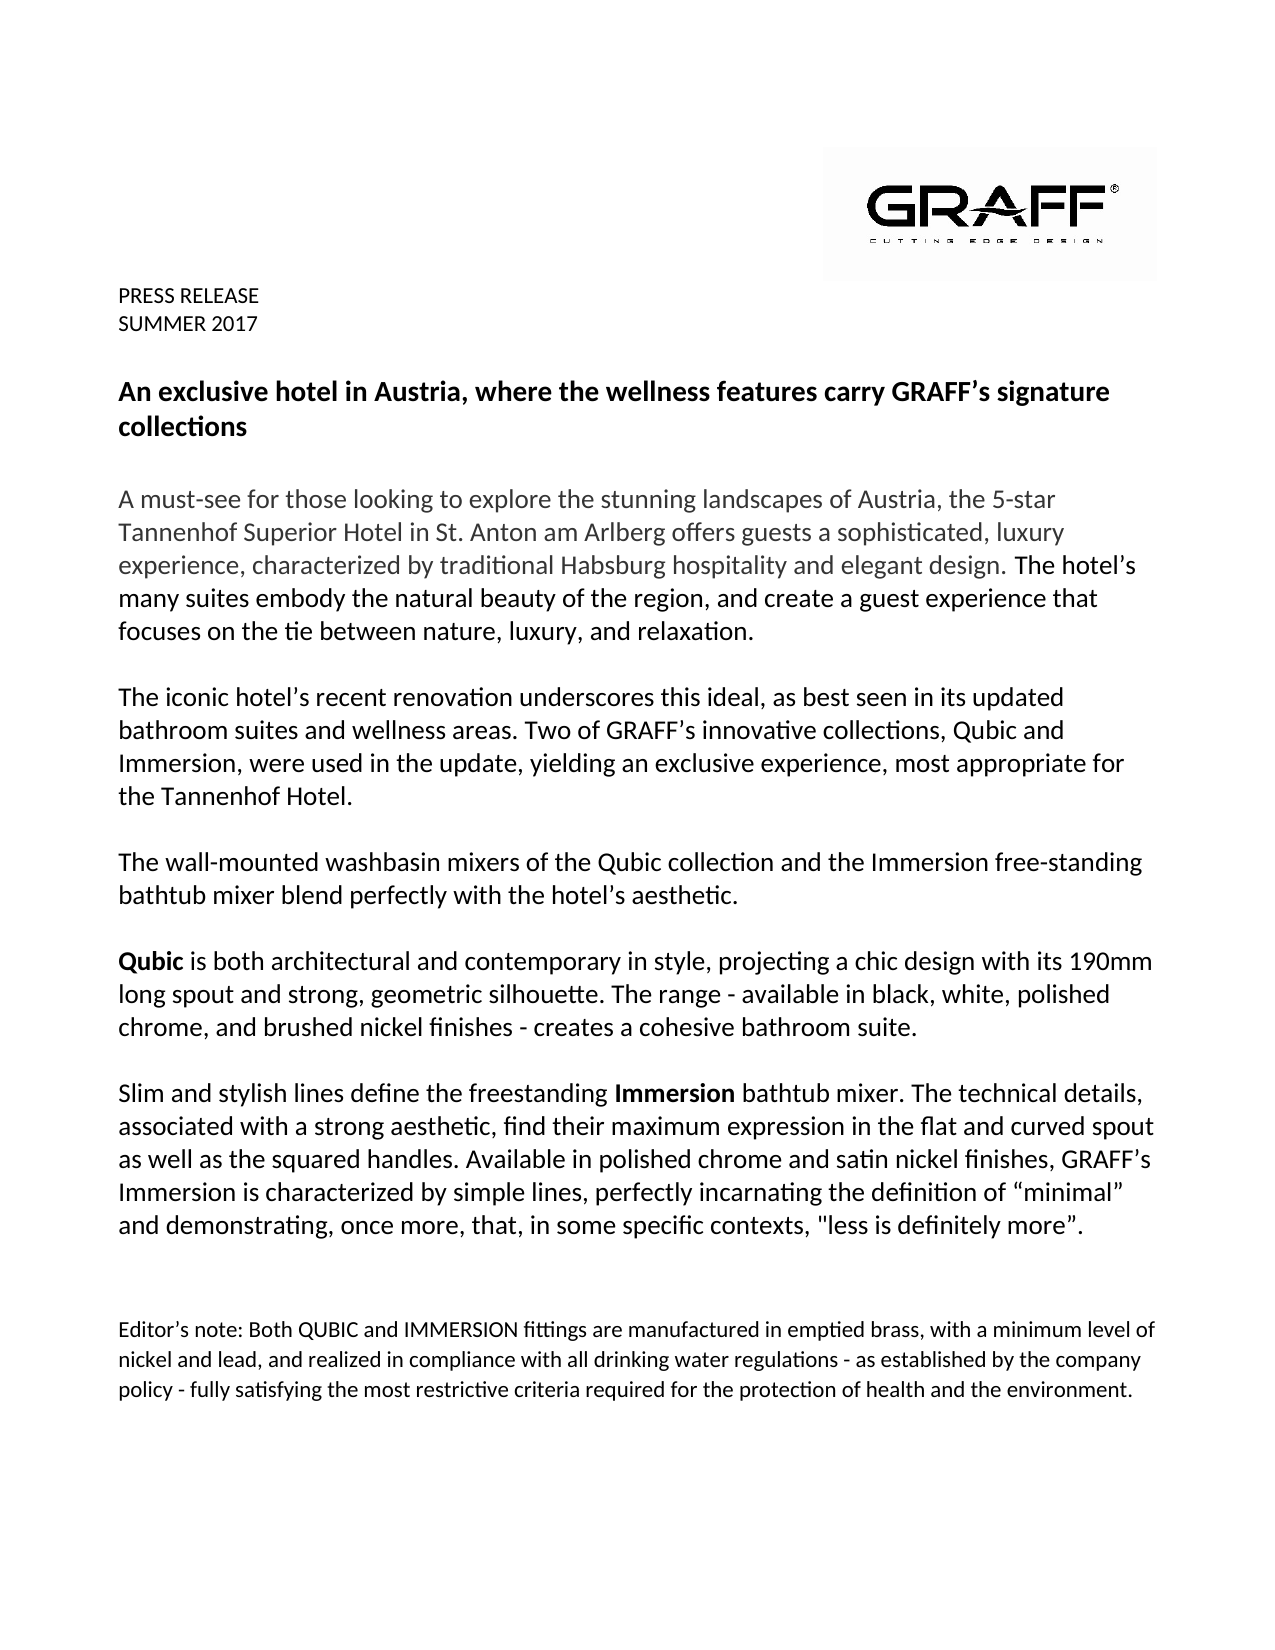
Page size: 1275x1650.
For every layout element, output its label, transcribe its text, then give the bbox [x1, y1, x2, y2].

picture [822, 147, 1157, 281]
text SUMMER 2017 [118, 309, 1157, 337]
text PRESS RELEASE [118, 281, 1157, 309]
text Slim and stylish lines define the freestanding Immersion bathtub mixer. The technical details, associated with a strong aesthetic, find their maximum expression in the flat and curved spout as well as the squared handles. Available in polished chrome and satin nickel finishes, GRAFF’s Immersion is characterized by simple lines, perfectly incarnating the definition of “minimal” and demonstrating, once more, that, in some specific contexts, "less is definitely more”. [118, 1076, 1157, 1241]
text A must-see for those looking to explore the stunning landscapes of Austria, the 5-star Tannenhof Superior Hotel in St. Anton am Arlberg offers guests a sophisticated, luxury experience, characterized by traditional Habsburg hospitality and elegant design. The hotel’s many suites embody the natural beauty of the region, and create a guest experience that focuses on the tie between nature, luxury, and relaxation. [118, 482, 1157, 647]
text An exclusive hotel in Austria, where the wellness features carry GRAFF’s signature collections [118, 373, 1157, 444]
text The iconic hotel’s recent renovation underscores this ideal, as best seen in its updated bathroom suites and wellness areas. Two of GRAFF’s innovative collections, Qubic and Immersion, were used in the update, yielding an exclusive experience, most appropriate for the Tannenhof Hotel. [118, 680, 1157, 812]
text Editor’s note: Both QUBIC and IMMERSION fittings are manufactured in emptied brass, with a minimum level of nickel and lead, and realized in compliance with all drinking water regulations - as established by the company policy - fully satisfying the most restrictive criteria required for the protection of health and the environment. [118, 1315, 1157, 1404]
text The wall-mounted washbasin mixers of the Qubic collection and the Immersion free-standing bathtub mixer blend perfectly with the hotel’s aesthetic. [118, 845, 1157, 911]
text Qubic is both architectural and contemporary in style, projecting a chic design with its 190mm long spout and strong, geometric silhouette. The range - available in black, white, polished chrome, and brushed nickel finishes - creates a cohesive bathroom suite. [118, 944, 1157, 1043]
